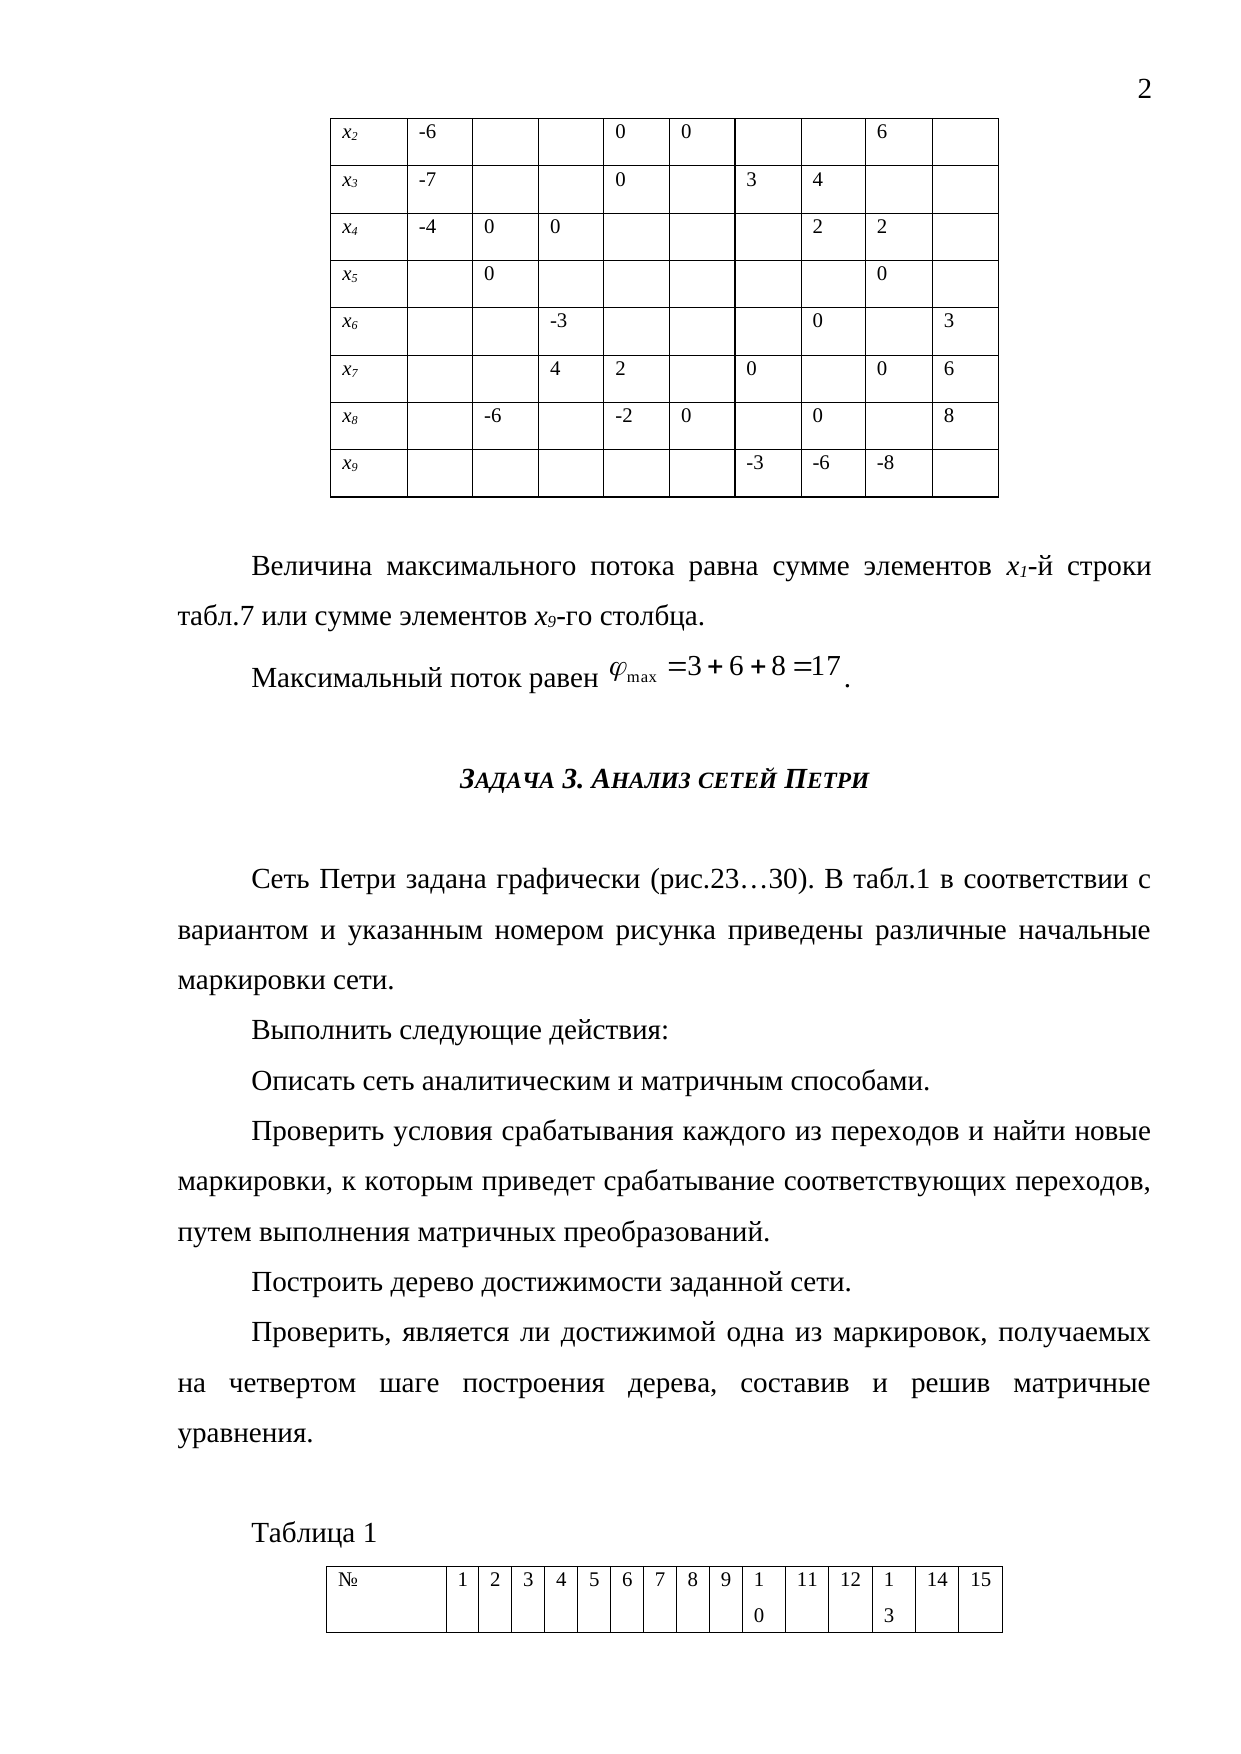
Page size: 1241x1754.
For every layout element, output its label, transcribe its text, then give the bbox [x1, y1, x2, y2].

table_cell [604, 308, 669, 354]
table_cell 8 [933, 403, 998, 449]
subtitle Задача 3. Анализ сетей Петри [177, 761, 1152, 794]
table_cell 0 [473, 261, 538, 307]
table_cell [473, 119, 538, 165]
table_cell 0 [473, 214, 538, 260]
table_header 1 [447, 1567, 478, 1632]
table_cell [933, 119, 998, 165]
table_cell x8 [331, 403, 407, 449]
table_header № варианта [327, 1567, 446, 1632]
text Величина максимального потока равна сумме элементов x1-й строки табл.7 или сумме элементов x9-го столбца. [177, 548, 1152, 632]
table_cell [539, 119, 603, 165]
table_header 2 [479, 1567, 511, 1632]
table_cell [539, 261, 603, 307]
table_cell x9 [331, 450, 407, 496]
table_cell 2 [802, 214, 865, 260]
table_cell [670, 356, 734, 402]
table_cell [473, 356, 538, 402]
table_header 5 [578, 1567, 610, 1632]
table_cell [866, 403, 932, 449]
table_cell [604, 214, 669, 260]
table_cell [473, 450, 538, 496]
text Таблица 1 [177, 1516, 1152, 1549]
table_cell [670, 450, 734, 496]
table_cell 0 [802, 308, 865, 354]
table_cell 0 [802, 403, 865, 449]
table_cell [670, 308, 734, 354]
table_cell 0 [604, 166, 669, 213]
table_cell [604, 450, 669, 496]
table_header 14 [916, 1567, 958, 1632]
text Описать сеть аналитическим и матричным способами. [177, 1063, 1152, 1096]
table_cell -3 [539, 308, 603, 354]
table_cell -7 [408, 166, 472, 213]
table_cell [473, 166, 538, 213]
table_cell 0 [866, 261, 932, 307]
table_cell [933, 450, 998, 496]
table_cell [408, 450, 472, 496]
table_cell [736, 261, 801, 307]
table_cell [408, 261, 472, 307]
table_cell x2 [331, 119, 407, 165]
table_cell 6 [866, 119, 932, 165]
table_cell -6 [473, 403, 538, 449]
table_cell 4 [539, 356, 603, 402]
table_cell x5 [331, 261, 407, 307]
table_header 6 [611, 1567, 643, 1632]
table_cell 0 [539, 214, 603, 260]
table_cell [736, 403, 801, 449]
table_header 11 [786, 1567, 828, 1632]
table_cell -4 [408, 214, 472, 260]
table_header 8 [677, 1567, 709, 1632]
table_cell [604, 261, 669, 307]
table_cell 4 [802, 166, 865, 213]
text Максимальный поток равен . [177, 648, 1152, 694]
table_cell [736, 308, 801, 354]
table_cell [933, 261, 998, 307]
table_cell 2 [604, 356, 669, 402]
text Построить дерево достижимости заданной сети. [177, 1264, 1152, 1298]
table_cell [670, 261, 734, 307]
table_cell -6 [802, 450, 865, 496]
table_cell x3 [331, 166, 407, 213]
table_cell 0 [670, 119, 734, 165]
table_cell 2 [866, 214, 932, 260]
table_header 3 [512, 1567, 544, 1632]
table_cell -8 [866, 450, 932, 496]
table_cell [802, 119, 865, 165]
table_header 7 [644, 1567, 676, 1632]
table_cell [933, 214, 998, 260]
table_header 4 [545, 1567, 577, 1632]
table_cell 6 [933, 356, 998, 402]
table_cell [408, 356, 472, 402]
table_cell 0 [670, 403, 734, 449]
table_cell [473, 308, 538, 354]
text Проверить, является ли достижимой одна из маркировок, получаемых на четвертом шаге построения дерева, составив и решив матричные уравнения. [177, 1314, 1152, 1448]
table_cell x4 [331, 214, 407, 260]
table_cell 3 [736, 166, 801, 213]
table_cell [866, 166, 932, 213]
table_header 12 [829, 1567, 872, 1632]
text Проверить условия срабатывания каждого из переходов и найти новые маркировки, к которым приведет срабатывание соответствующих переходов, путем выполнения матричных преобразований. [177, 1113, 1152, 1247]
table_cell 0 [604, 119, 669, 165]
table_cell [802, 356, 865, 402]
table_header 10 [743, 1567, 785, 1632]
table_header 13 [873, 1567, 915, 1632]
table_cell [670, 166, 734, 213]
table_cell [670, 214, 734, 260]
table_cell 0 [866, 356, 932, 402]
table_cell x7 [331, 356, 407, 402]
table_cell x6 [331, 308, 407, 354]
table_header 9 [710, 1567, 742, 1632]
table_cell [408, 308, 472, 354]
table_cell [539, 403, 603, 449]
table_cell [539, 166, 603, 213]
text Выполнить следующие действия: [177, 1012, 1152, 1046]
table_cell [802, 261, 865, 307]
table_cell 3 [933, 308, 998, 354]
table_cell -2 [604, 403, 669, 449]
table_cell [408, 403, 472, 449]
table_cell [933, 166, 998, 213]
table_cell [736, 119, 801, 165]
table_cell [736, 214, 801, 260]
table_cell [539, 450, 603, 496]
table_cell -6 [408, 119, 472, 165]
text Сеть Петри задана графически (рис.23…30). В табл.1 в соответствии с вариантом и указанным номером рисунка приведены различные начальные маркировки сети. [177, 862, 1152, 996]
table_header 15 [959, 1567, 1002, 1632]
table_cell 0 [736, 356, 801, 402]
table_cell -3 [736, 450, 801, 496]
table_cell [866, 308, 932, 354]
